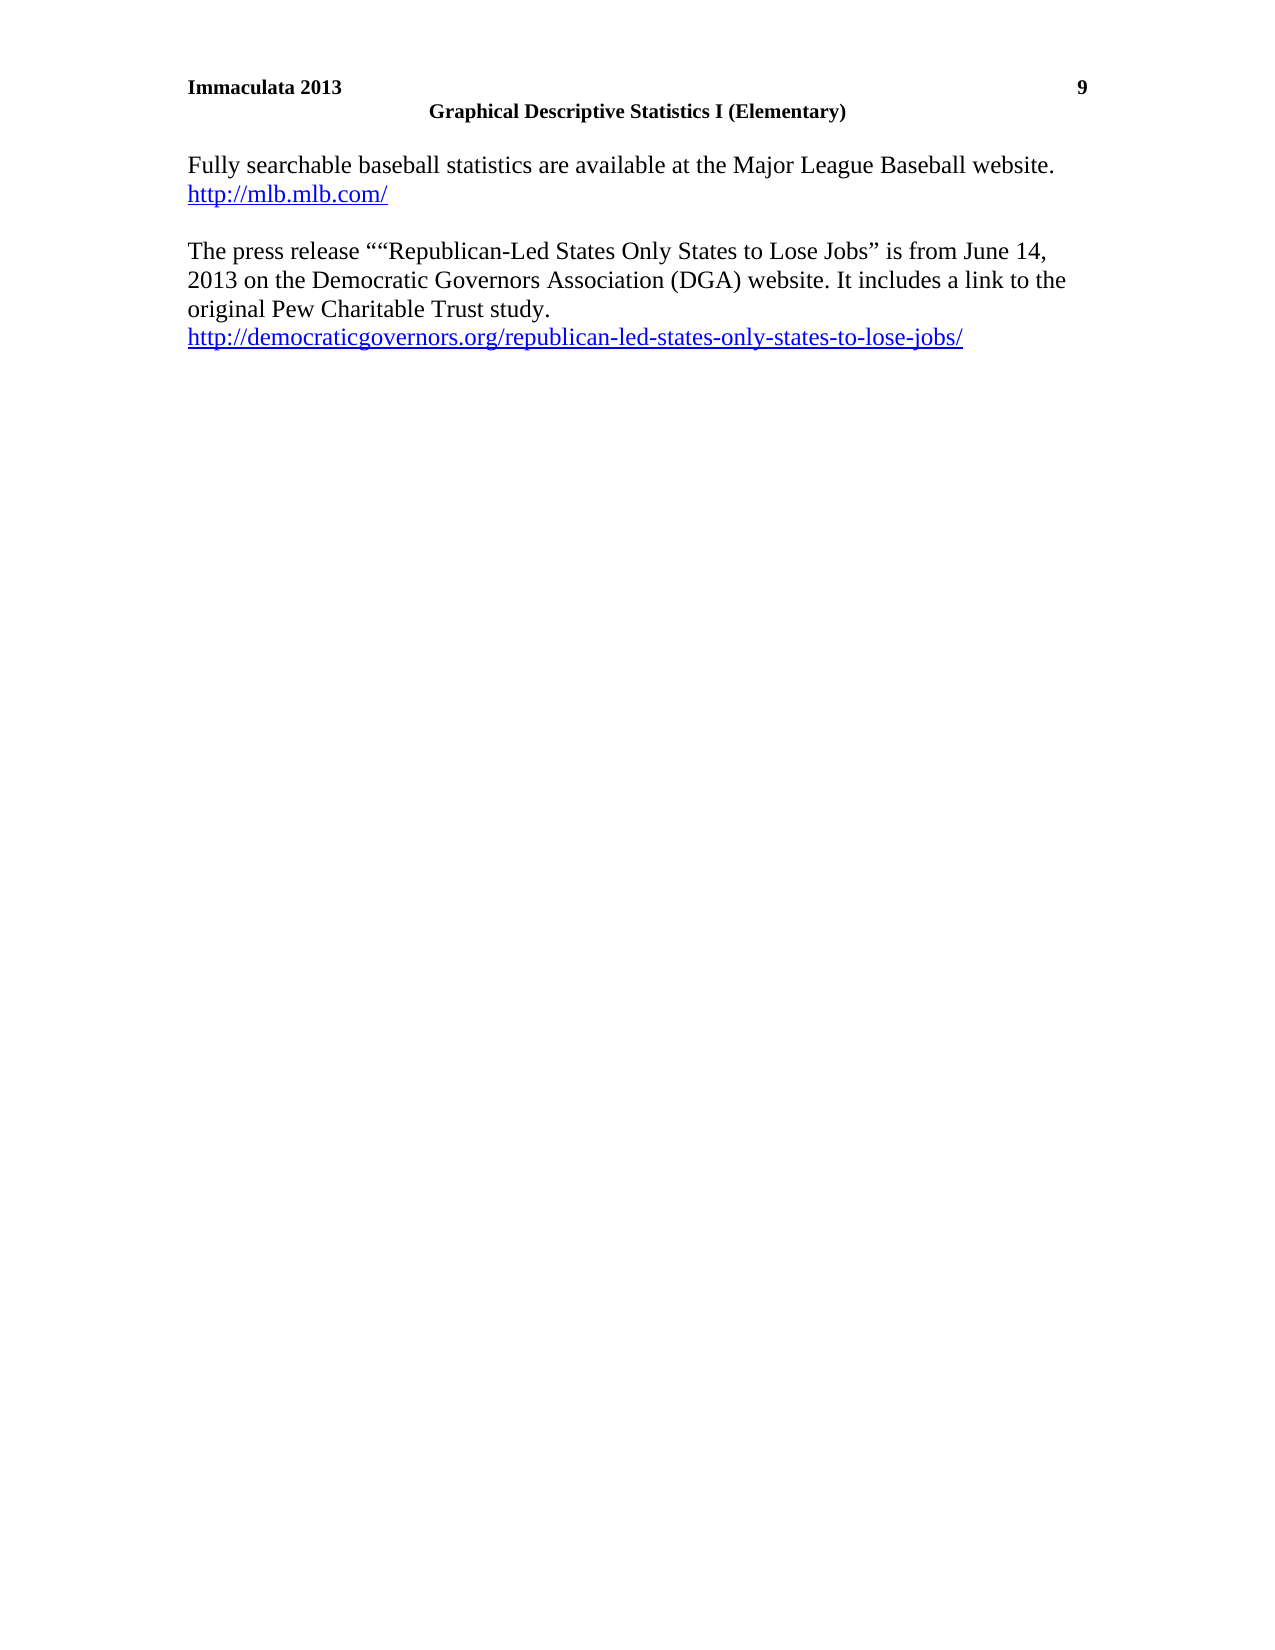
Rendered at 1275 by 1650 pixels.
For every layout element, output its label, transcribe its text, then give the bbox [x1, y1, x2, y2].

text Fully searchable baseball statistics are available at the Major League Baseball website. [187, 150, 1087, 179]
text The press release ““Republican-Led States Only States to Lose Jobs” is from June 14, 2013 on the Democratic Governors Association (DGA) website. It includes a link to the original Pew Charitable Trust study. [187, 236, 1087, 322]
text http://democraticgovernors.org/republican-led-states-only-states-to-lose-jobs/ [187, 322, 1087, 351]
text http://mlb.mlb.com/ [187, 179, 1087, 207]
